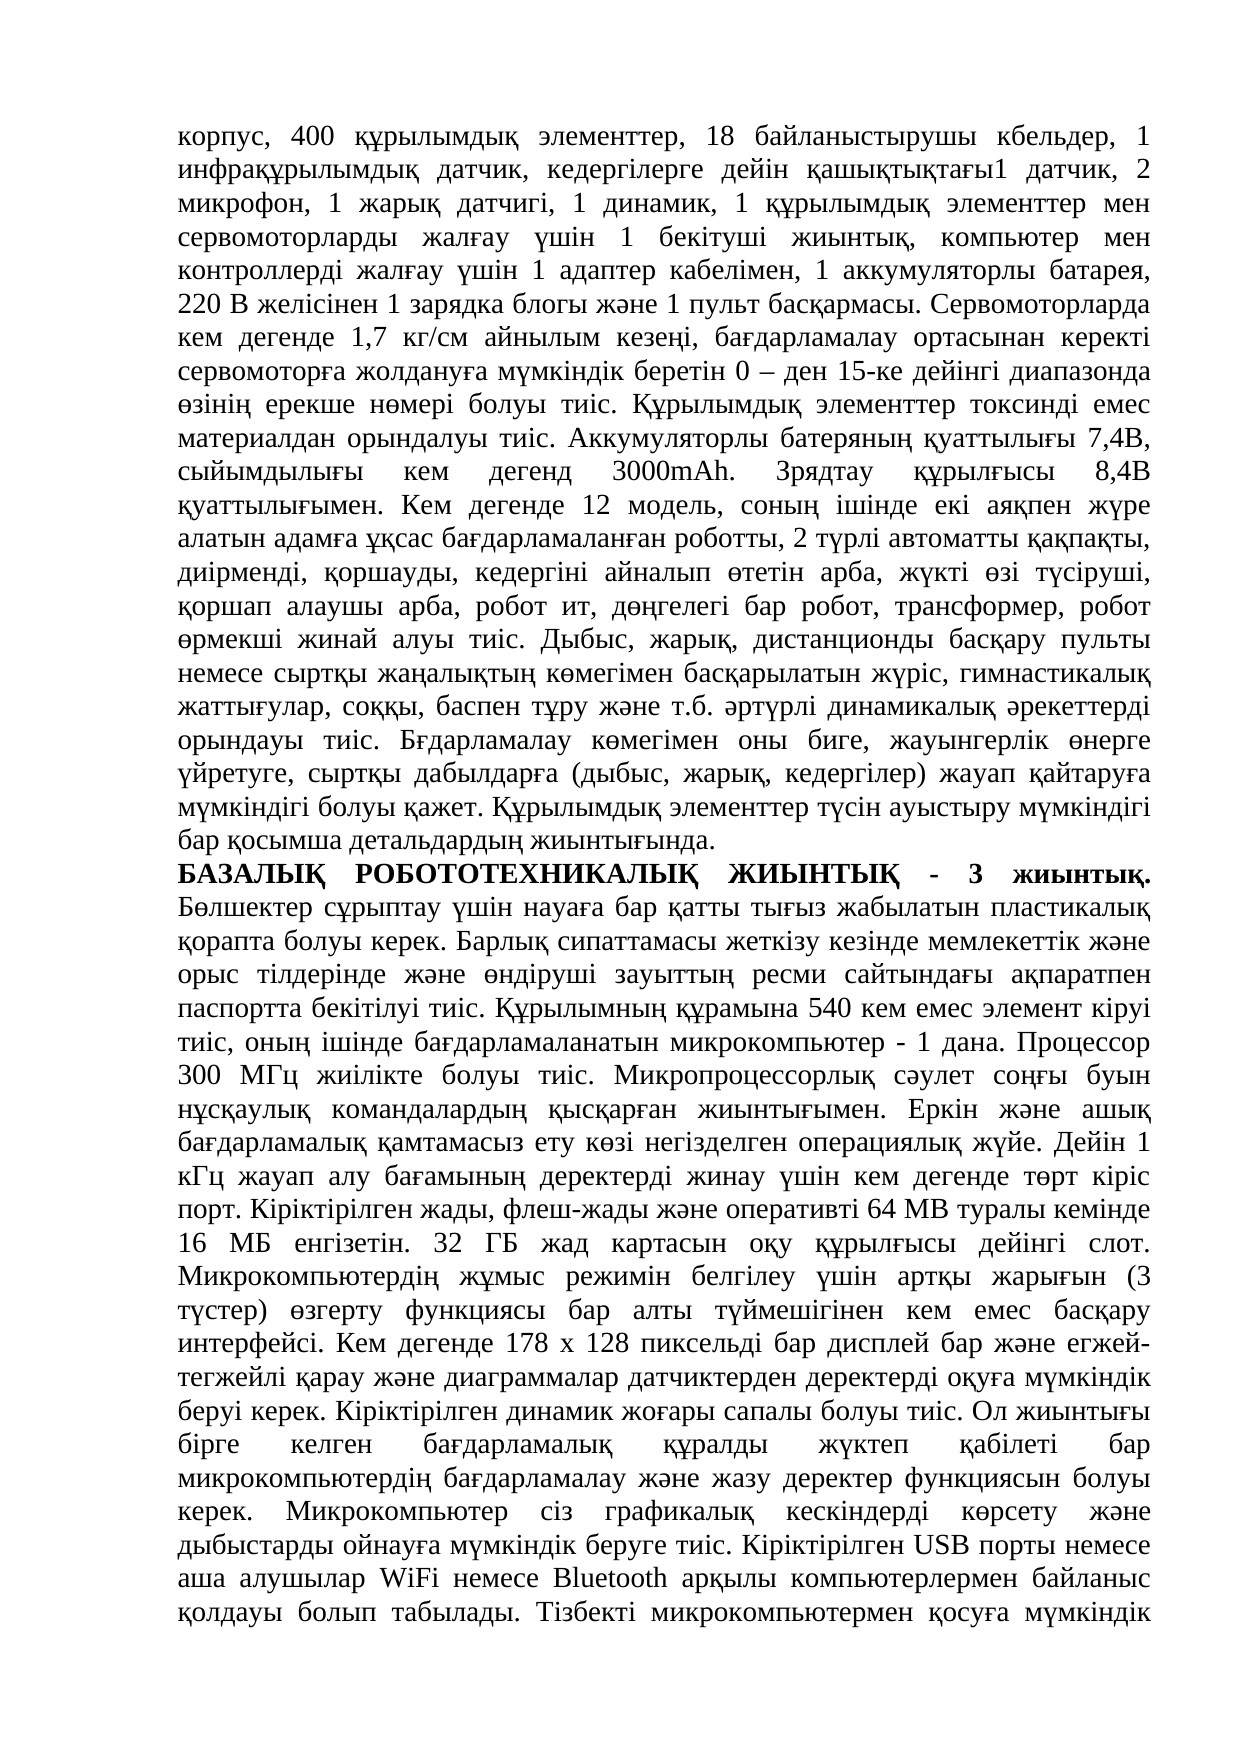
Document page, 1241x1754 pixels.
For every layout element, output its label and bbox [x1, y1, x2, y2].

text [177, 118, 1152, 856]
text [177, 856, 1152, 1627]
